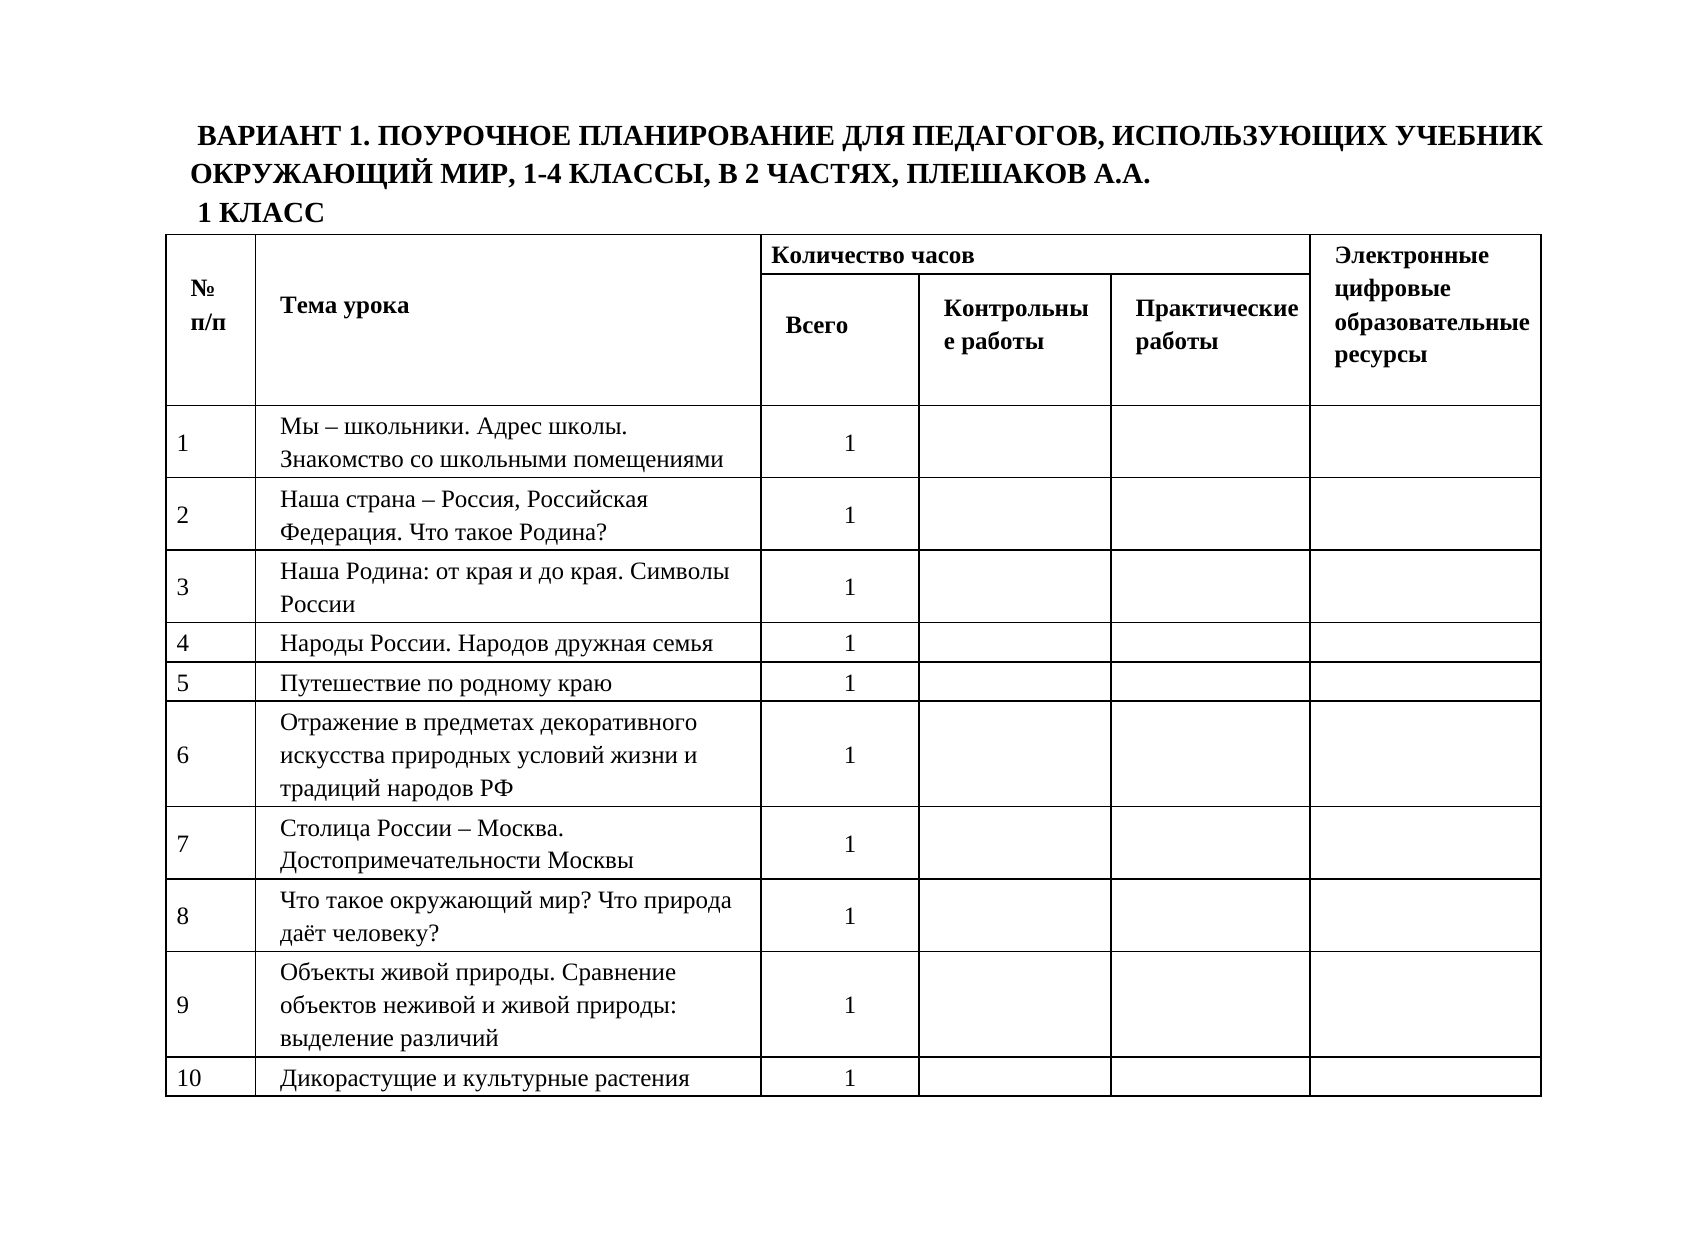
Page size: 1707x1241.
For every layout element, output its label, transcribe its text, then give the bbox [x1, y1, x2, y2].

table_cell [1112, 702, 1309, 806]
table_cell Отражение в предметах декоративного искусства природных условий жизни и традиций народов РФ [256, 702, 760, 806]
table_cell [920, 702, 1110, 806]
table_cell Наша страна – Россия, Российская Федерация. Что такое Родина? [256, 478, 760, 549]
table_cell Столица России ‒ Москва. Достопримечательности Москвы [256, 807, 760, 878]
table_cell 1 [762, 406, 918, 477]
table_cell Всего [762, 275, 918, 404]
table_cell [1311, 478, 1540, 549]
table_cell [1311, 663, 1540, 700]
table_cell [1311, 623, 1540, 661]
table_cell [920, 551, 1110, 622]
table_cell 1 [762, 952, 918, 1056]
table_cell [1112, 880, 1309, 951]
table_header Количество часов [762, 235, 1309, 273]
table_cell 2 [167, 478, 255, 549]
table_cell Практические работы [1112, 275, 1309, 404]
table_cell [920, 406, 1110, 477]
table_cell [1112, 478, 1309, 549]
table_cell Путешествие по родному краю [256, 663, 760, 700]
table_cell [1112, 406, 1309, 477]
table_cell Объекты живой природы. Сравнение объектов неживой и живой природы: выделение различий [256, 952, 760, 1056]
text ВАРИАНТ 1. ПОУРОЧНОЕ ПЛАНИРОВАНИЕ ДЛЯ ПЕДАГОГОВ, ИСПОЛЬЗУЮЩИХ УЧЕБНИК ОКРУЖАЮЩИЙ МИР, 1-4 КЛАССЫ, В 2 ЧАСТЯХ, ПЛЕШАКОВ А.А. [190, 118, 1618, 190]
table_header Тема урока [256, 235, 760, 404]
table_header Электронные цифровые образовательные ресурсы [1311, 235, 1540, 404]
table_cell 3 [167, 551, 255, 622]
table_cell [1311, 1058, 1540, 1095]
table_cell 1 [762, 1058, 918, 1095]
table_header № п/п [167, 235, 255, 404]
table_cell [1112, 1058, 1309, 1095]
table_cell [1112, 952, 1309, 1056]
table_cell [920, 952, 1110, 1056]
table_cell 6 [167, 702, 255, 806]
table_cell Что такое окружающий мир? Что природа даёт человеку? [256, 880, 760, 951]
text 1 КЛАСС [190, 195, 1618, 229]
table_cell 1 [167, 406, 255, 477]
table_cell 4 [167, 623, 255, 661]
table_cell [1311, 880, 1540, 951]
table_cell [1311, 702, 1540, 806]
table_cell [256, 1058, 760, 1095]
table_cell 8 [167, 880, 255, 951]
table_cell [920, 807, 1110, 878]
table_cell [1311, 807, 1540, 878]
table_cell [1112, 551, 1309, 622]
table_cell 10 [167, 1058, 255, 1095]
table_cell Наша Родина: от края и до края. Символы России [256, 551, 760, 622]
table_cell 1 [762, 702, 918, 806]
table_cell [1311, 406, 1540, 477]
table_cell [1311, 551, 1540, 622]
table_cell Контрольные работы [920, 275, 1110, 404]
table_cell [1112, 807, 1309, 878]
table_cell 7 [167, 807, 255, 878]
table_cell [920, 880, 1110, 951]
table_cell 5 [167, 663, 255, 700]
table_cell [920, 478, 1110, 549]
table_cell 1 [762, 478, 918, 549]
table_cell [1112, 623, 1309, 661]
table_cell 1 [762, 880, 918, 951]
table_cell [1112, 663, 1309, 700]
table_cell 1 [762, 551, 918, 622]
table_cell [920, 623, 1110, 661]
table_cell [920, 1058, 1110, 1095]
table_cell 1 [762, 663, 918, 700]
table_cell [1311, 952, 1540, 1056]
table_cell Народы России. Народов дружная семья [256, 623, 760, 661]
table_cell 1 [762, 807, 918, 878]
table_cell 1 [762, 623, 918, 661]
table_cell 9 [167, 952, 255, 1056]
table_cell [920, 663, 1110, 700]
table_cell Мы – школьники. Адрес школы. Знакомство со школьными помещениями [256, 406, 760, 477]
